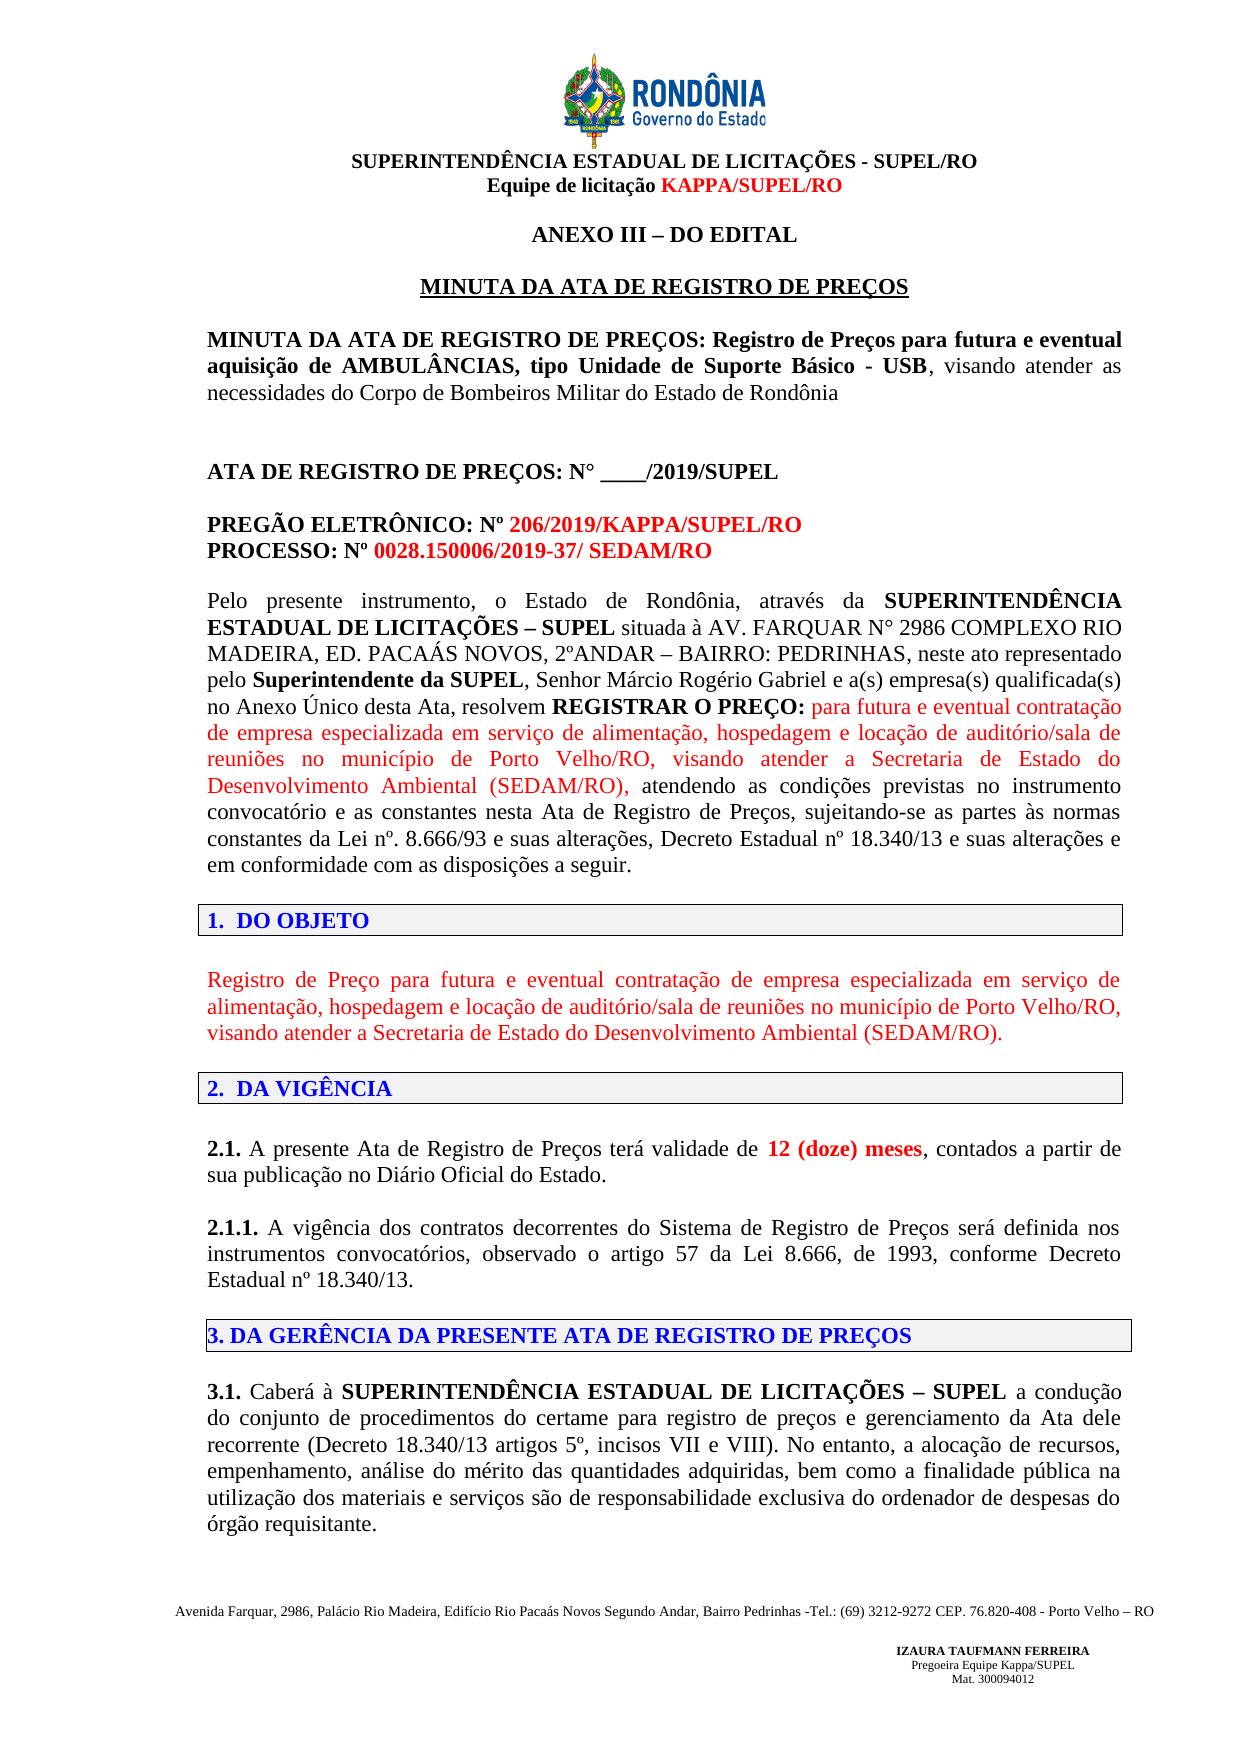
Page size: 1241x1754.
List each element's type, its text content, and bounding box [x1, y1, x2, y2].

text MINUTA DA ATA DE REGISTRO DE PREÇOS: Registro de Preços para futura e eventual aquisição de AMBULÂNCIAS, tipo Unidade de Suporte Básico - USB, visando atender as necessidades do Corpo de Bombeiros Militar do Estado de Rondônia [207, 326, 1122, 405]
picture [563, 53, 766, 149]
text ATA DE REGISTRO DE PREÇOS: N° ____/2019/SUPEL [207, 458, 1122, 484]
text ANEXO III – DO EDITAL [207, 221, 1122, 247]
text 2.1. A presente Ata de Registro de Preços terá validade de 12 (doze) meses, contados a partir de sua publicação no Diário Oficial do Estado. [207, 1135, 1122, 1187]
text 3.1. Caberá à SUPERINTENDÊNCIA ESTADUAL DE LICITAÇÕES – SUPEL a condução do conjunto de procedimentos do certame para registro de preços e gerenciamento da Ata dele recorrente (Decreto 18.340/13 artigos 5º, incisos VII e VIII). No entanto, a alocação de recursos, empenhamento, análise do mérito das quantidades adquiridas, bem como a finalidade pública na utilização dos materiais e serviços são de responsabilidade exclusiva do ordenador de despesas do órgão requisitante. [207, 1378, 1122, 1536]
list DO OBJETO [199, 905, 1122, 935]
text 3. DA GERÊNCIA DA PRESENTE ATA DE REGISTRO DE PREÇOS [207, 1320, 1131, 1351]
list DA VIGÊNCIA [199, 1073, 1122, 1103]
text PREGÃO ELETRÔNICO: Nº 206/2019/KAPPA/SUPEL/RO [207, 511, 1122, 537]
text PROCESSO: Nº 0028.150006/2019-37/ SEDAM/RO [207, 537, 1122, 563]
text Registro de Preço para futura e eventual contratação de empresa especializada em serviço de alimentação, hospedagem e locação de auditório/sala de reuniões no município de Porto Velho/RO, visando atender a Secretaria de Estado do Desenvolvimento Ambiental (SEDAM/RO). [207, 966, 1122, 1046]
text 2.1.1. A vigência dos contratos decorrentes do Sistema de Registro de Preços será definida nos instrumentos convocatórios, observado o artigo 57 da Lei 8.666, de 1993, conforme Decreto Estadual nº 18.340/13. [207, 1214, 1122, 1293]
text MINUTA DA ATA DE REGISTRO DE PREÇOS [207, 273, 1122, 300]
text Pelo presente instrumento, o Estado de Rondônia, através da SUPERINTENDÊNCIA ESTADUAL DE LICITAÇÕES – SUPEL situada à AV. FARQUAR N° 2986 COMPLEXO RIO MADEIRA, ED. PACAÁS NOVOS, 2ºANDAR – BAIRRO: PEDRINHAS, neste ato representado pelo Superintendente da SUPEL, Senhor Márcio Rogério Gabriel e a(s) empresa(s) qualificada(s) no Anexo Único desta Ata, resolvem REGISTRAR O PREÇO: para futura e eventual contratação de empresa especializada em serviço de alimentação, hospedagem e locação de auditório/sala de reuniões no município de Porto Velho/RO, visando atender a Secretaria de Estado do Desenvolvimento Ambiental (SEDAM/RO), atendendo as condições previstas no instrumento convocatório e as constantes nesta Ata de Registro de Preços, sujeitando-se as partes às normas constantes da Lei nº. 8.666/93 e suas alterações, Decreto Estadual nº 18.340/13 e suas alterações e em conformidade com as disposições a seguir. [207, 587, 1122, 877]
